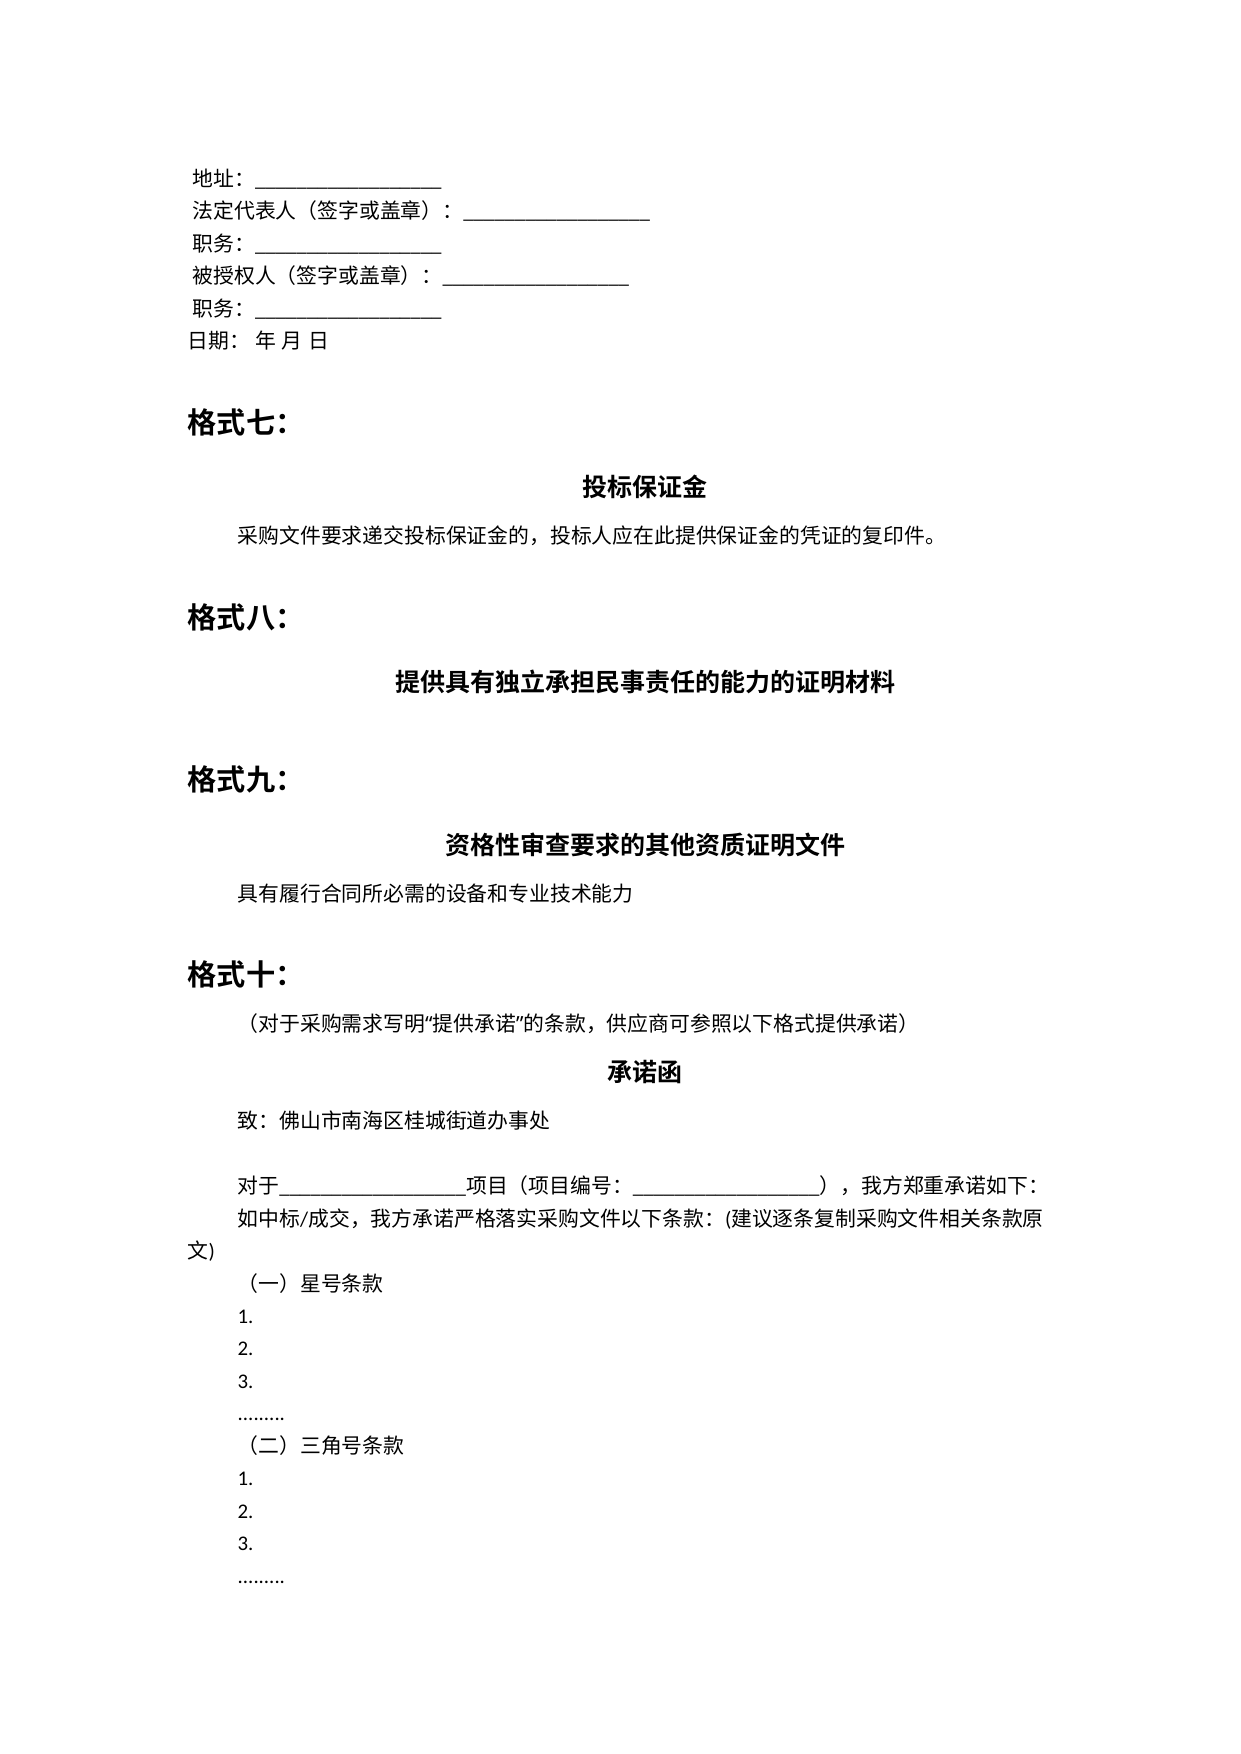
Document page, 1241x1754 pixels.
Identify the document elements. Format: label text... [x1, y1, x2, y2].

text 1. [187, 1299, 1053, 1332]
text 承诺函 [187, 1039, 1053, 1104]
text 2. [187, 1494, 1053, 1527]
text 投标保证金 [187, 454, 1053, 519]
text 具有履行合同所必需的设备和专业技术能力 [187, 877, 1053, 909]
text （对于采购需求写明“提供承诺”的条款，供应商可参照以下格式提供承诺） [187, 1007, 1053, 1039]
text 1. [187, 1462, 1053, 1494]
text 格式九： [187, 747, 1053, 812]
text 法定代表人（签字或盖章）：__________________ [187, 194, 1053, 227]
text ......... [187, 1559, 1053, 1592]
text 2. [187, 1332, 1053, 1364]
text ......... [187, 1397, 1053, 1429]
text 3. [187, 1364, 1053, 1397]
text 如中标/成交，我方承诺严格落实采购文件以下条款：(建议逐条复制采购文件相关条款原文) [187, 1202, 1053, 1267]
text 对于__________________项目（项目编号：__________________），我方郑重承诺如下： [187, 1169, 1053, 1202]
text 职务：__________________ [187, 292, 1053, 324]
text 格式八： [187, 584, 1053, 649]
text 致：佛山市南海区桂城街道办事处 [187, 1104, 1053, 1169]
text 职务：__________________ [187, 227, 1053, 259]
text 日期： 年 月 日 [187, 324, 1053, 357]
text 地址：__________________ [187, 162, 1053, 194]
text （一）星号条款 [187, 1267, 1053, 1299]
text 3. [187, 1527, 1053, 1559]
text 格式十： [187, 942, 1053, 1007]
text 采购文件要求递交投标保证金的，投标人应在此提供保证金的凭证的复印件。 [187, 519, 1053, 552]
text （二）三角号条款 [187, 1429, 1053, 1462]
text 提供具有独立承担民事责任的能力的证明材料 [187, 649, 1053, 714]
text 被授权人（签字或盖章）：__________________ [187, 259, 1053, 292]
text 格式七： [187, 389, 1053, 454]
text 资格性审查要求的其他资质证明文件 [187, 812, 1053, 877]
